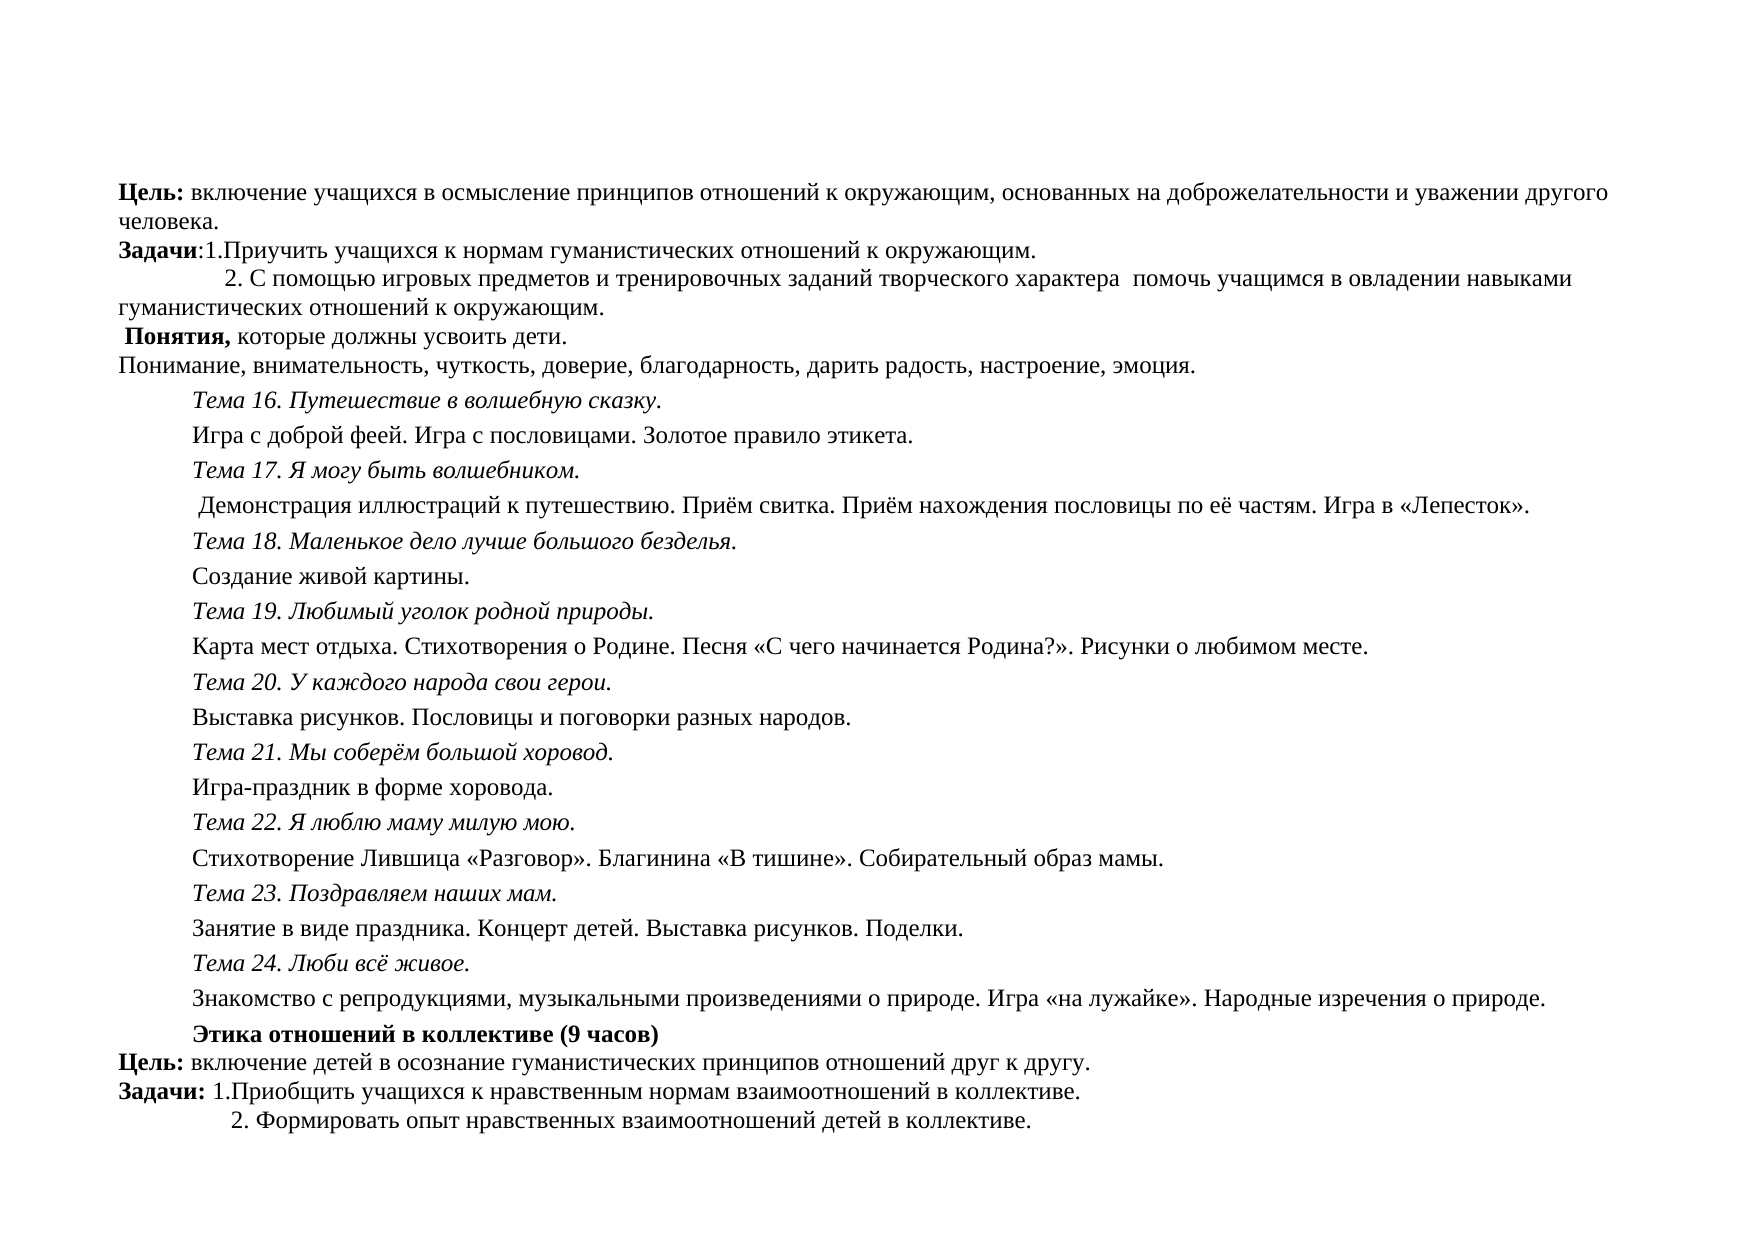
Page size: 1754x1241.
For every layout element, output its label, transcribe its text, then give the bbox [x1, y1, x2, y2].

text Цель: включение детей в осознание гуманистических принципов отношений друг к другу. [118, 1047, 1636, 1076]
text 2. Формировать опыт нравственных взаимоотношений детей в коллективе. [118, 1105, 1636, 1134]
text Тема 22. Я люблю маму милую мою. [118, 801, 1636, 836]
text Цель: включение учащихся в осмысление принципов отношений к окружающим, основанных на доброжелательности и уважении другого человека. [118, 177, 1636, 235]
text Карта мест отдыха. Стихотворения о Родине. Песня «С чего начинается Родина?». Рисунки о любимом месте. [118, 625, 1636, 660]
text Тема 18. Маленькое дело лучше большого безделья. [118, 519, 1636, 554]
text Тема 19. Любимый уголок родной природы. [118, 590, 1636, 625]
text Этика отношений в коллективе (9 часов) [118, 1012, 1636, 1047]
text Понимание, внимательность, чуткость, доверие, благодарность, дарить радость, настроение, эмоция. [118, 350, 1636, 378]
text Занятие в виде праздника. Концерт детей. Выставка рисунков. Поделки. [118, 907, 1636, 942]
text Выставка рисунков. Пословицы и поговорки разных народов. [118, 695, 1636, 731]
text Задачи: 1.Приобщить учащихся к нравственным нормам взаимоотношений в коллективе. [118, 1076, 1636, 1105]
text Игра-праздник в форме хоровода. [118, 766, 1636, 801]
text Стихотворение Лившица «Разговор». Благинина «В тишине». Собирательный образ мамы. [118, 836, 1636, 871]
text Тема 16. Путешествие в волшебную сказку. [118, 378, 1636, 414]
text Понятия, которые должны усвоить дети. [118, 321, 1636, 350]
text Тема 24. Люби всё живое. [118, 942, 1636, 977]
text Тема 17. Я могу быть волшебником. [118, 449, 1636, 484]
text Тема 23. Поздравляем наших мам. [118, 871, 1636, 907]
text Демонстрация иллюстраций к путешествию. Приём свитка. Приём нахождения пословицы по её частям. Игра в «Лепесток». [118, 484, 1636, 519]
text 2. С помощью игровых предметов и тренировочных заданий творческого характера помочь учащимся в овладении навыками гуманистических отношений к окружающим. [118, 263, 1636, 321]
text Тема 21. Мы соберём большой хоровод. [118, 731, 1636, 766]
text Создание живой картины. [118, 554, 1636, 590]
text Игра с доброй феей. Игра с пословицами. Золотое правило этикета. [118, 414, 1636, 449]
text Тема 20. У каждого народа свои герои. [118, 660, 1636, 695]
text Задачи:1.Приучить учащихся к нормам гуманистических отношений к окружающим. [118, 235, 1636, 263]
text Знакомство с репродукциями, музыкальными произведениями о природе. Игра «на лужайке». Народные изречения о природе. [118, 977, 1636, 1012]
